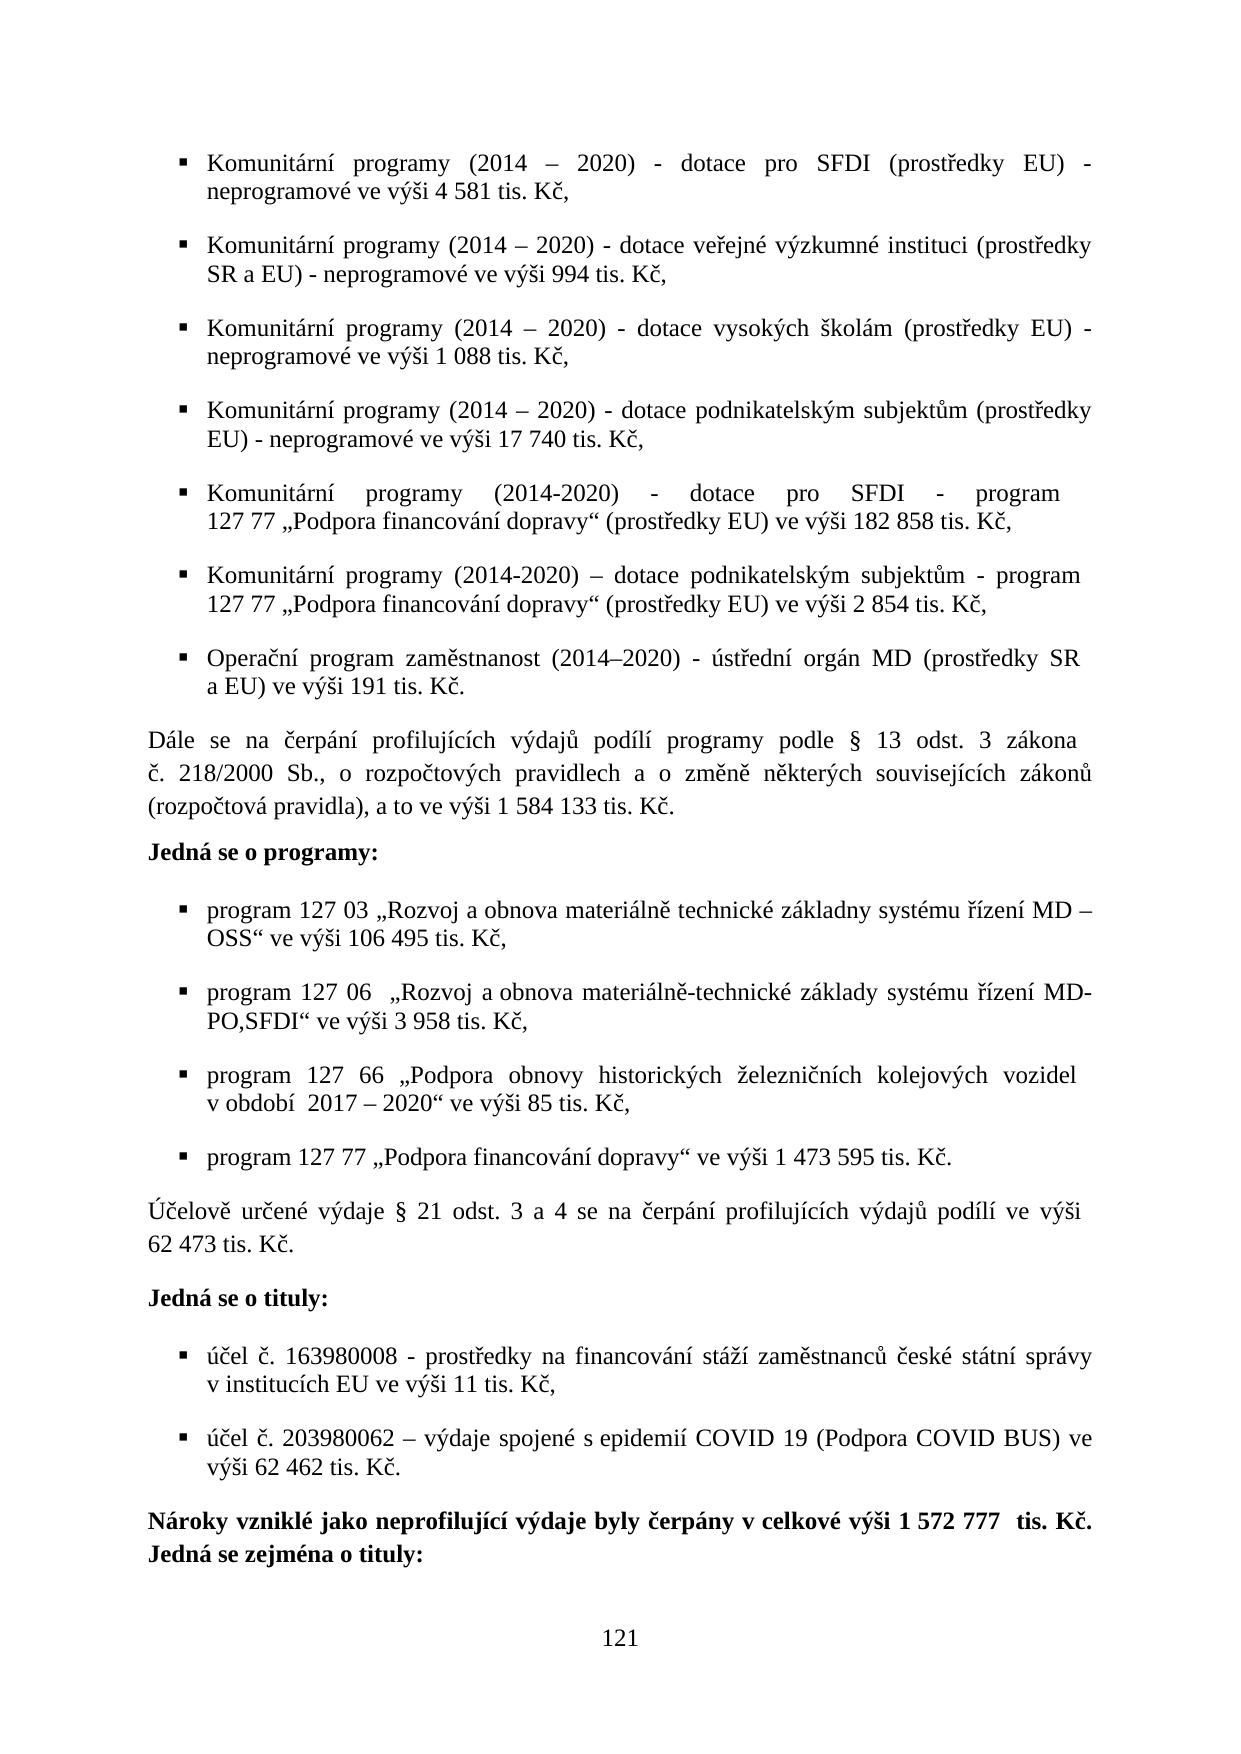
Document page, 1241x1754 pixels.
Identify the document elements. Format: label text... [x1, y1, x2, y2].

text Nároky vzniklé jako neprofilující výdaje byly čerpány v celkové výši 1 572 777 tis. Kč. Jedná se zejména o tituly: [148, 1506, 1093, 1568]
list účel č. 163980008 - prostředky na financování stáží zaměstnanců české státní správy v institucích EU ve výši 11 tis. Kč, [177, 1341, 1093, 1398]
list Komunitární programy (2014 – 2020) - dotace pro SFDI (prostředky EU) - neprogramové ve výši 4 581 tis. Kč, [177, 148, 1093, 205]
text Jedná se o tituly: [148, 1283, 1093, 1312]
list program 127 06 „Rozvoj a obnova materiálně-technické základy systému řízení MD-PO,SFDI“ ve výši 3 958 tis. Kč, [177, 977, 1093, 1035]
list Operační program zaměstnanost (2014–2020) - ústřední orgán MD (prostředky SR a EU) ve výši 191 tis. Kč. [177, 643, 1093, 700]
list účel č. 203980062 – výdaje spojené s epidemií COVID 19 (Podpora COVID BUS) ve výši 62 462 tis. Kč. [177, 1423, 1093, 1481]
list Komunitární programy (2014 – 2020) - dotace podnikatelským subjektům (prostředky EU) - neprogramové ve výši 17 740 tis. Kč, [177, 395, 1093, 453]
list program 127 66 „Podpora obnovy historických železničních kolejových vozidel v období 2017 – 2020“ ve výši 85 tis. Kč, [177, 1060, 1093, 1117]
list Komunitární programy (2014 – 2020) - dotace vysokých školám (prostředky EU) - neprogramové ve výši 1 088 tis. Kč, [177, 313, 1093, 370]
list Komunitární programy (2014-2020) - dotace pro SFDI - program 127 77 „Podpora financování dopravy“ (prostředky EU) ve výši 182 858 tis. Kč, [177, 478, 1093, 535]
text Jedná se o programy: [148, 837, 1093, 865]
list Komunitární programy (2014-2020) – dotace podnikatelským subjektům - program 127 77 „Podpora financování dopravy“ (prostředky EU) ve výši 2 854 tis. Kč, [177, 560, 1093, 618]
list Komunitární programy (2014 – 2020) - dotace veřejné výzkumné instituci (prostředky SR a EU) - neprogramové ve výši 994 tis. Kč, [177, 230, 1093, 288]
list program 127 77 „Podpora financování dopravy“ ve výši 1 473 595 tis. Kč. [177, 1142, 1093, 1171]
list program 127 03 „Rozvoj a obnova materiálně technické základny systému řízení MD – OSS“ ve výši 106 495 tis. Kč, [177, 895, 1093, 952]
text Účelově určené výdaje § 21 odst. 3 a 4 se na čerpání profilujících výdajů podílí ve výši 62 473 tis. Kč. [148, 1196, 1093, 1258]
text Dále se na čerpání profilujících výdajů podílí programy podle § 13 odst. 3 zákona č. 218/2000 Sb., o rozpočtových pravidlech a o změně některých souvisejících zákonů (rozpočtová pravidla), a to ve výši 1 584 133 tis. Kč. [148, 725, 1093, 820]
